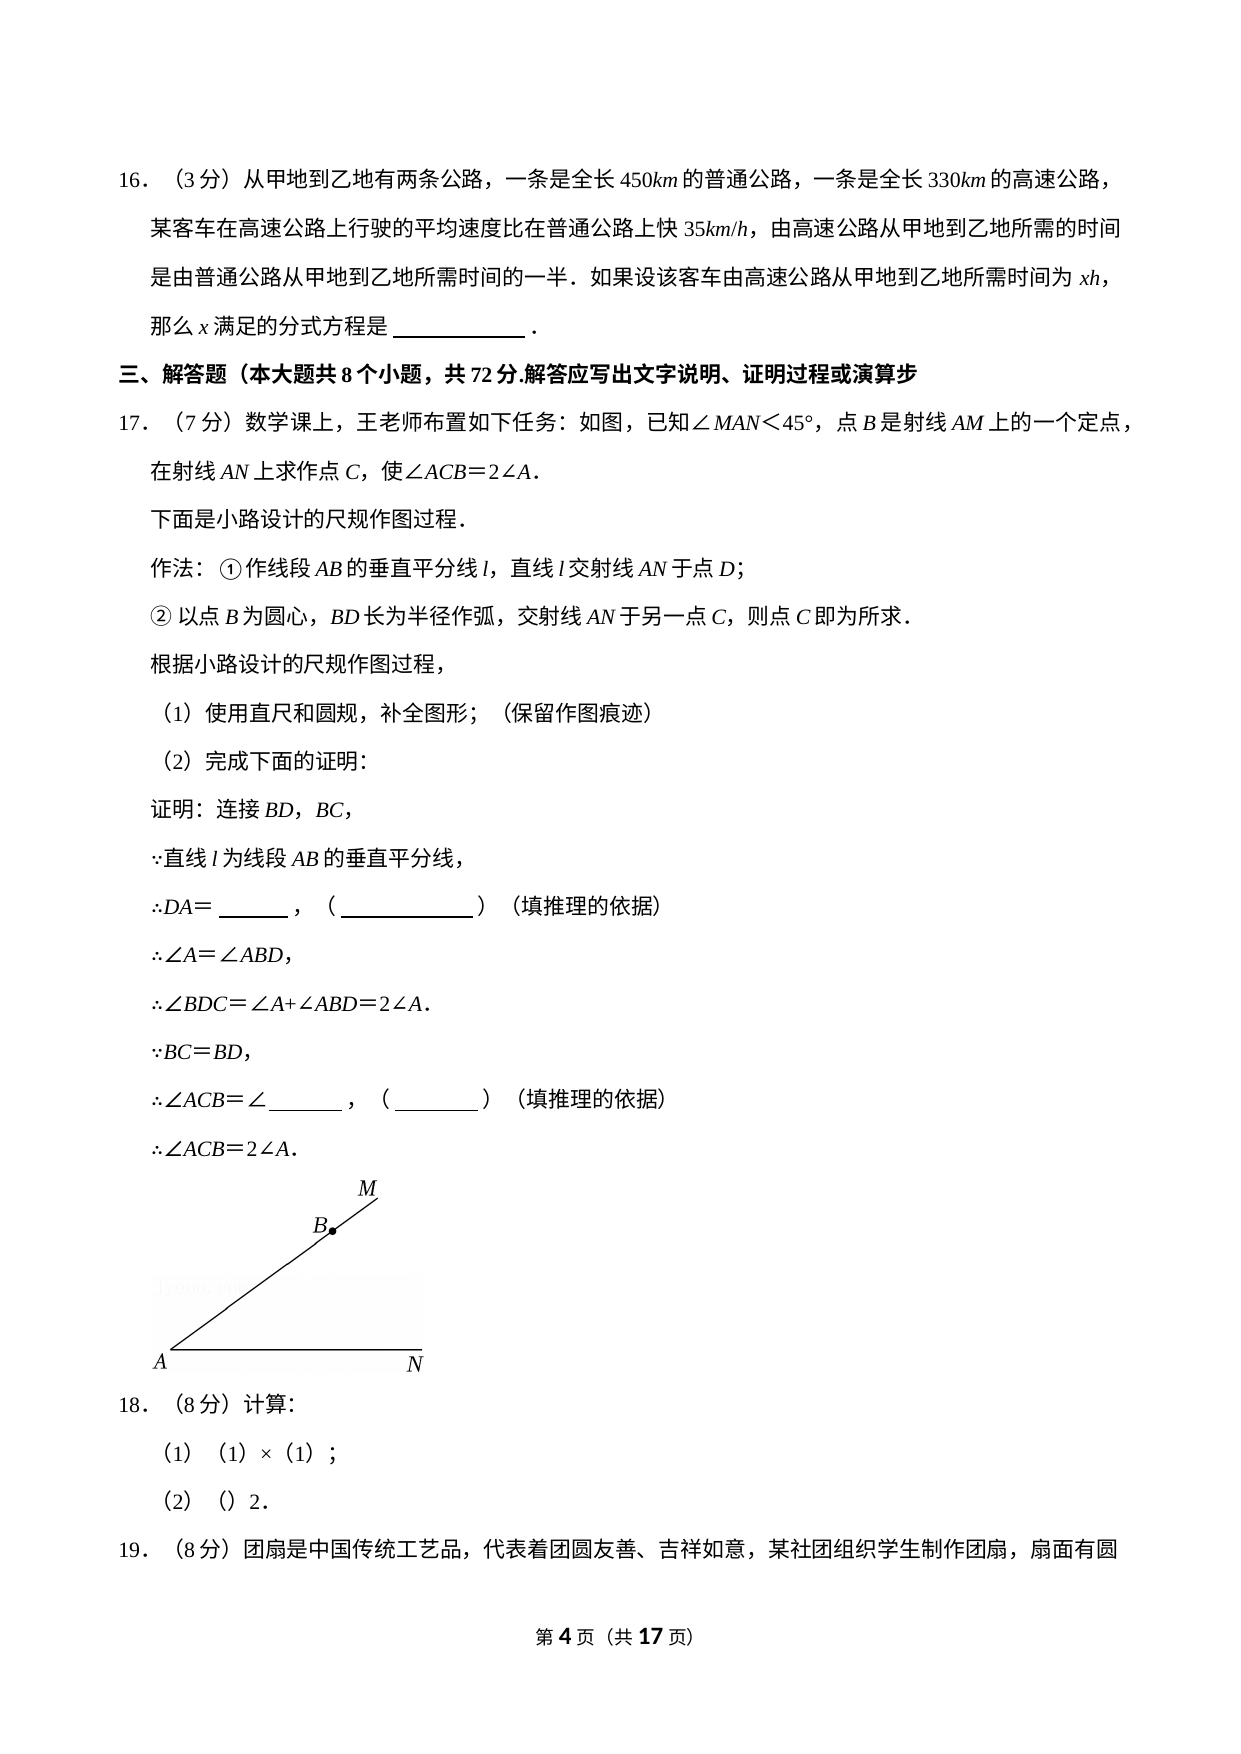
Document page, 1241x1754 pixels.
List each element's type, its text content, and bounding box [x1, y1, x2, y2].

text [118, 1532, 1122, 1564]
text （2）完成下面的证明： [151, 744, 1122, 776]
text 三、解答题（本大题共8个小题，共72分.解答应写出文字说明、证明过程或演算步 [118, 357, 1122, 389]
text 16．（3分）从甲地到乙地有两条公路，一条是全长450km的普通公路，一条是全长330km的高速公路，某客车在高速公路上行驶的平均速度比在普通公路上快35km/h，由高速公路从甲地到乙地所需的时间是由普通公路从甲地到乙地所需时间的一半．如果设该客车由高速公路从甲地到乙地所需时间为xh，那么x满足的分式方程是 ． [118, 162, 1122, 341]
text 作法：①作线段AB的垂直平分线l，直线l交射线AN于点D； [151, 550, 1122, 583]
text ②以点B为圆心，BD长为半径作弧，交射线AN于另一点C，则点C即为所求． [151, 599, 1122, 631]
text ∵直线l为线段AB的垂直平分线， [151, 840, 1122, 873]
text 下面是小路设计的尺规作图过程． [151, 502, 1122, 534]
text 17．（7分）数学课上，王老师布置如下任务：如图，已知∠MAN＜45°，点B是射线AM上的一个定点，在射线AN上求作点C，使∠ACB＝2∠A． [118, 405, 1122, 486]
text （1）（1）×（1）； [151, 1435, 1122, 1468]
text ∵BC＝BD， [151, 1034, 1122, 1066]
text （2）（）2． [151, 1484, 1122, 1516]
text ∴∠ACB＝2∠A． [151, 1130, 1122, 1163]
text （1）使用直尺和圆规，补全图形；（保留作图痕迹） [151, 695, 1122, 728]
text ∴∠BDC＝∠A+∠ABD＝2∠A． [151, 985, 1122, 1018]
text 证明：连接BD，BC， [151, 792, 1122, 824]
text 18．（8分）计算： [118, 1387, 1122, 1419]
text 根据小路设计的尺规作图过程， [151, 647, 1122, 679]
text ∴∠A＝∠ABD， [151, 937, 1122, 969]
text ∴∠ACB＝∠ ，（ ）（填推理的依据） [151, 1082, 1122, 1114]
text ∴DA＝ ，（ ）（填推理的依据） [151, 889, 1122, 921]
